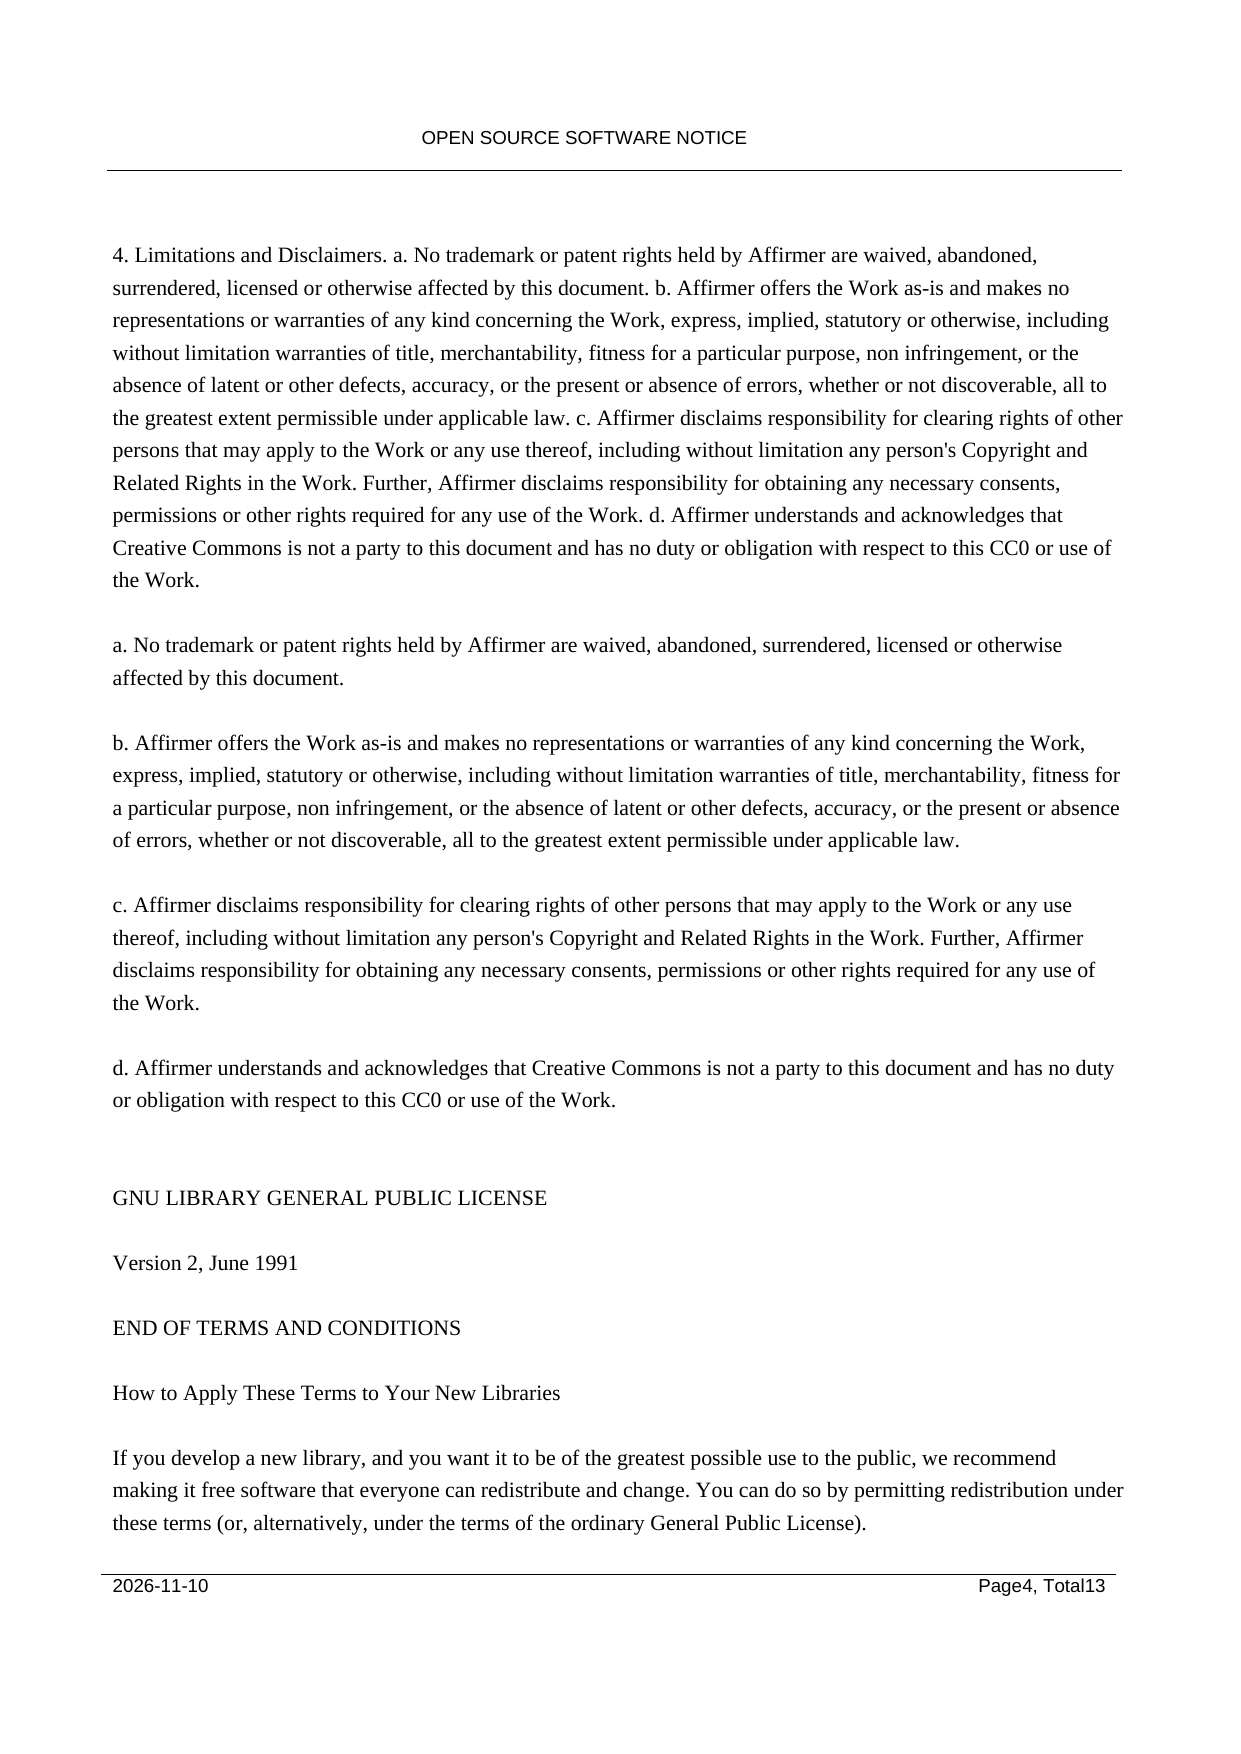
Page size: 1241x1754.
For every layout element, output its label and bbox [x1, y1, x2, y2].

text [112, 206, 1128, 1539]
